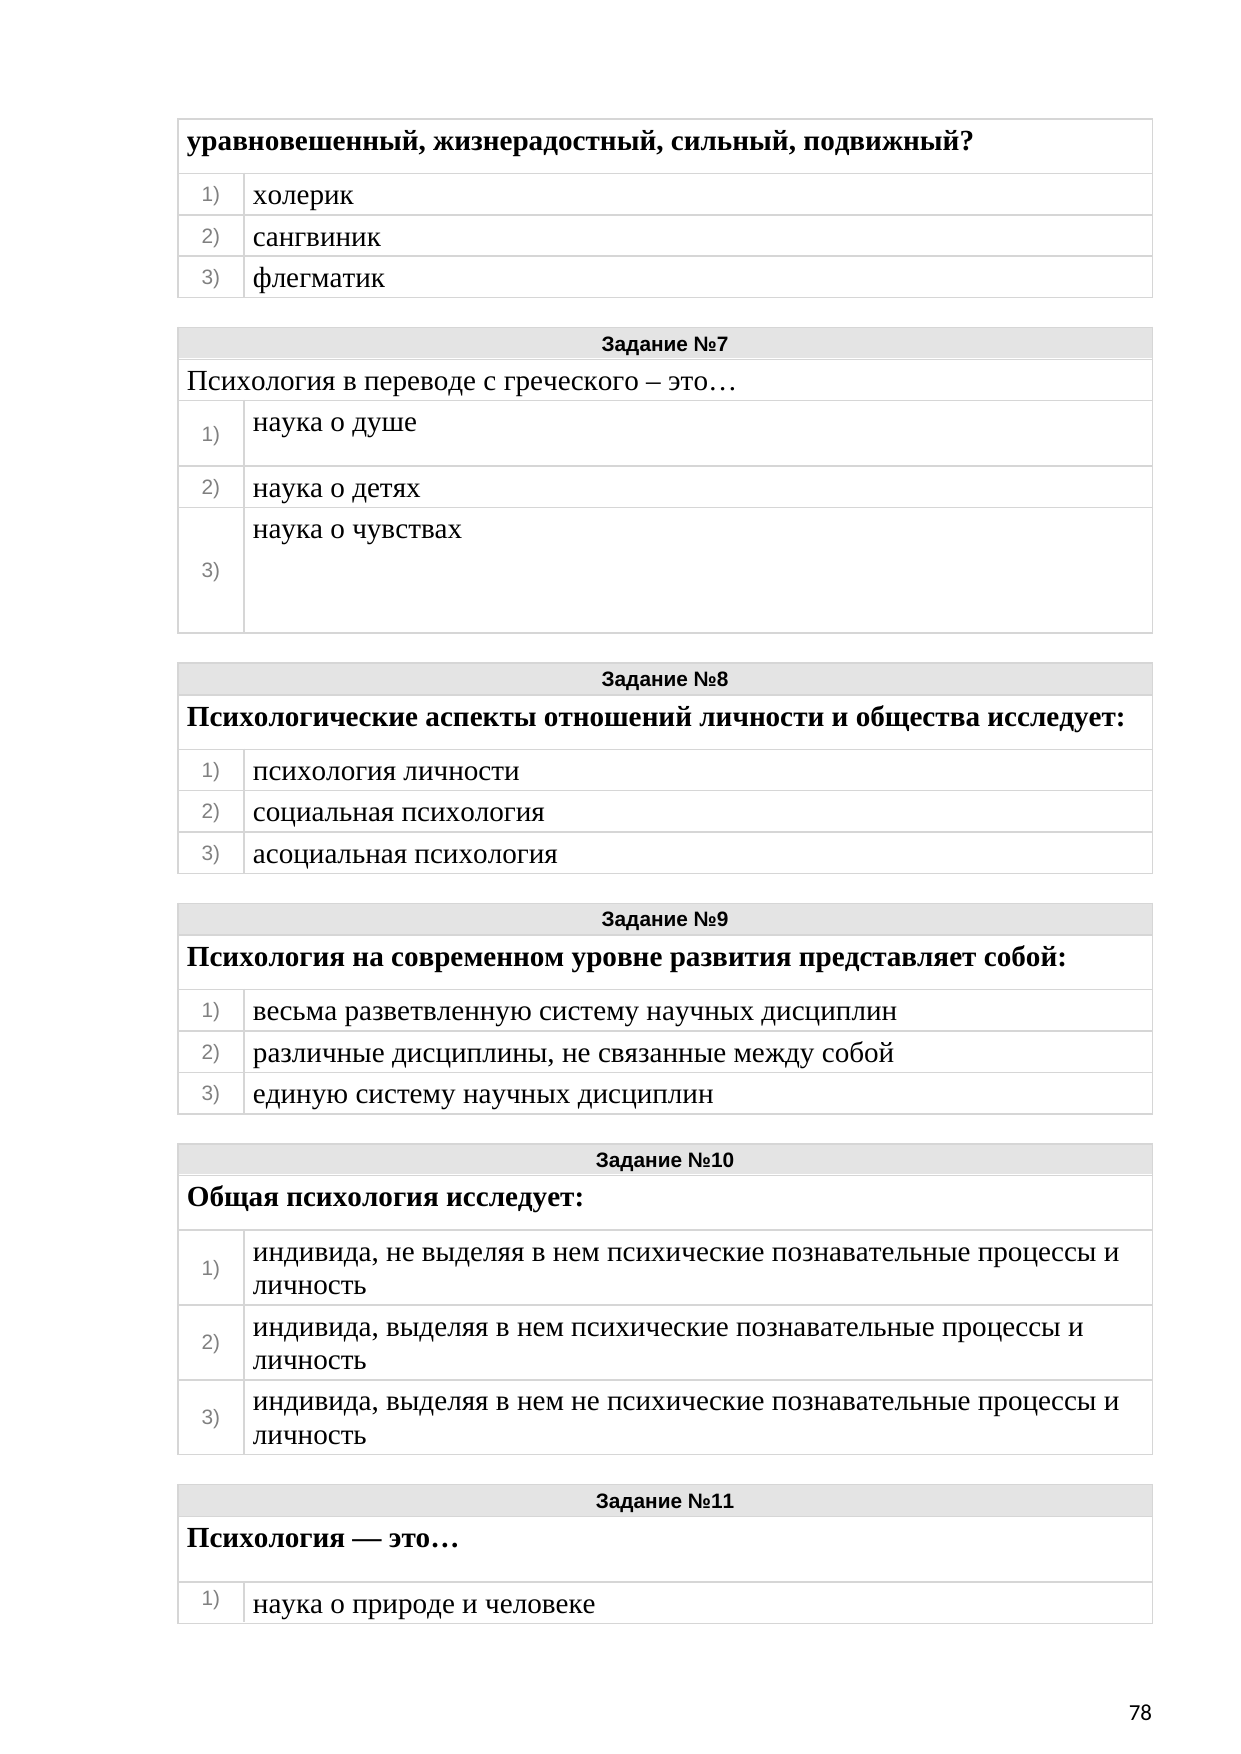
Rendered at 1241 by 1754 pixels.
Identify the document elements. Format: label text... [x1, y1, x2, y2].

table_cell индивида, выделяя в нем не психические познавательные процессы и личность [245, 1381, 1152, 1454]
table_cell индивида, не выделяя в нем психические познавательные процессы и личность [245, 1231, 1152, 1304]
table_cell 2) [179, 467, 243, 507]
table_cell Психология на современном уровне развития представляет собой: [179, 936, 1152, 989]
table_cell сангвиник [245, 216, 1152, 255]
table_cell 1) [179, 174, 243, 214]
table_cell 2) [179, 216, 243, 255]
table_cell индивида, выделяя в нем психические познавательные процессы и личность [245, 1306, 1152, 1379]
table_cell 2) [179, 791, 243, 831]
table_cell 2) [179, 1032, 243, 1071]
table_cell 3) [179, 257, 243, 297]
table_cell 1) [179, 1231, 243, 1304]
table_header Задание №10 [179, 1145, 1152, 1174]
table_cell асоциальная психология [245, 833, 1152, 872]
table_cell различные дисциплины, не связанные между собой [245, 1032, 1152, 1071]
table_cell 3) [179, 833, 243, 872]
table_cell флегматик [245, 257, 1152, 297]
table_cell 1) [179, 1583, 243, 1622]
table_cell Психология — это… [179, 1517, 1152, 1581]
table_cell 1) [179, 990, 243, 1030]
table_cell наука о душе [245, 401, 1152, 465]
table_cell Психологические аспекты отношений личности и общества исследует: [179, 696, 1152, 748]
table_cell Общая психология исследует: [179, 1176, 1152, 1229]
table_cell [245, 1583, 1152, 1622]
table_cell Психология в переводе с греческого – это… [179, 360, 1152, 400]
table_header Задание №11 [179, 1485, 1152, 1516]
table_header Задание №7 [179, 328, 1152, 358]
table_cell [179, 120, 1152, 173]
table_cell наука о детях [245, 467, 1152, 507]
table_header Задание №8 [179, 664, 1152, 694]
table_cell весьма разветвленную систему научных дисциплин [245, 990, 1152, 1030]
table_cell 1) [179, 401, 243, 465]
table_header Задание №9 [179, 904, 1152, 934]
table_cell наука о чувствах [245, 508, 1152, 632]
table_cell психология личности [245, 750, 1152, 790]
table_cell 3) [179, 1381, 243, 1454]
table_cell 2) [179, 1306, 243, 1379]
table_cell холерик [245, 174, 1152, 214]
table_cell единую систему научных дисциплин [245, 1073, 1152, 1113]
table_cell 1) [179, 750, 243, 790]
table_cell 3) [179, 508, 243, 632]
table_cell 3) [179, 1073, 243, 1113]
table_cell социальная психология [245, 791, 1152, 831]
